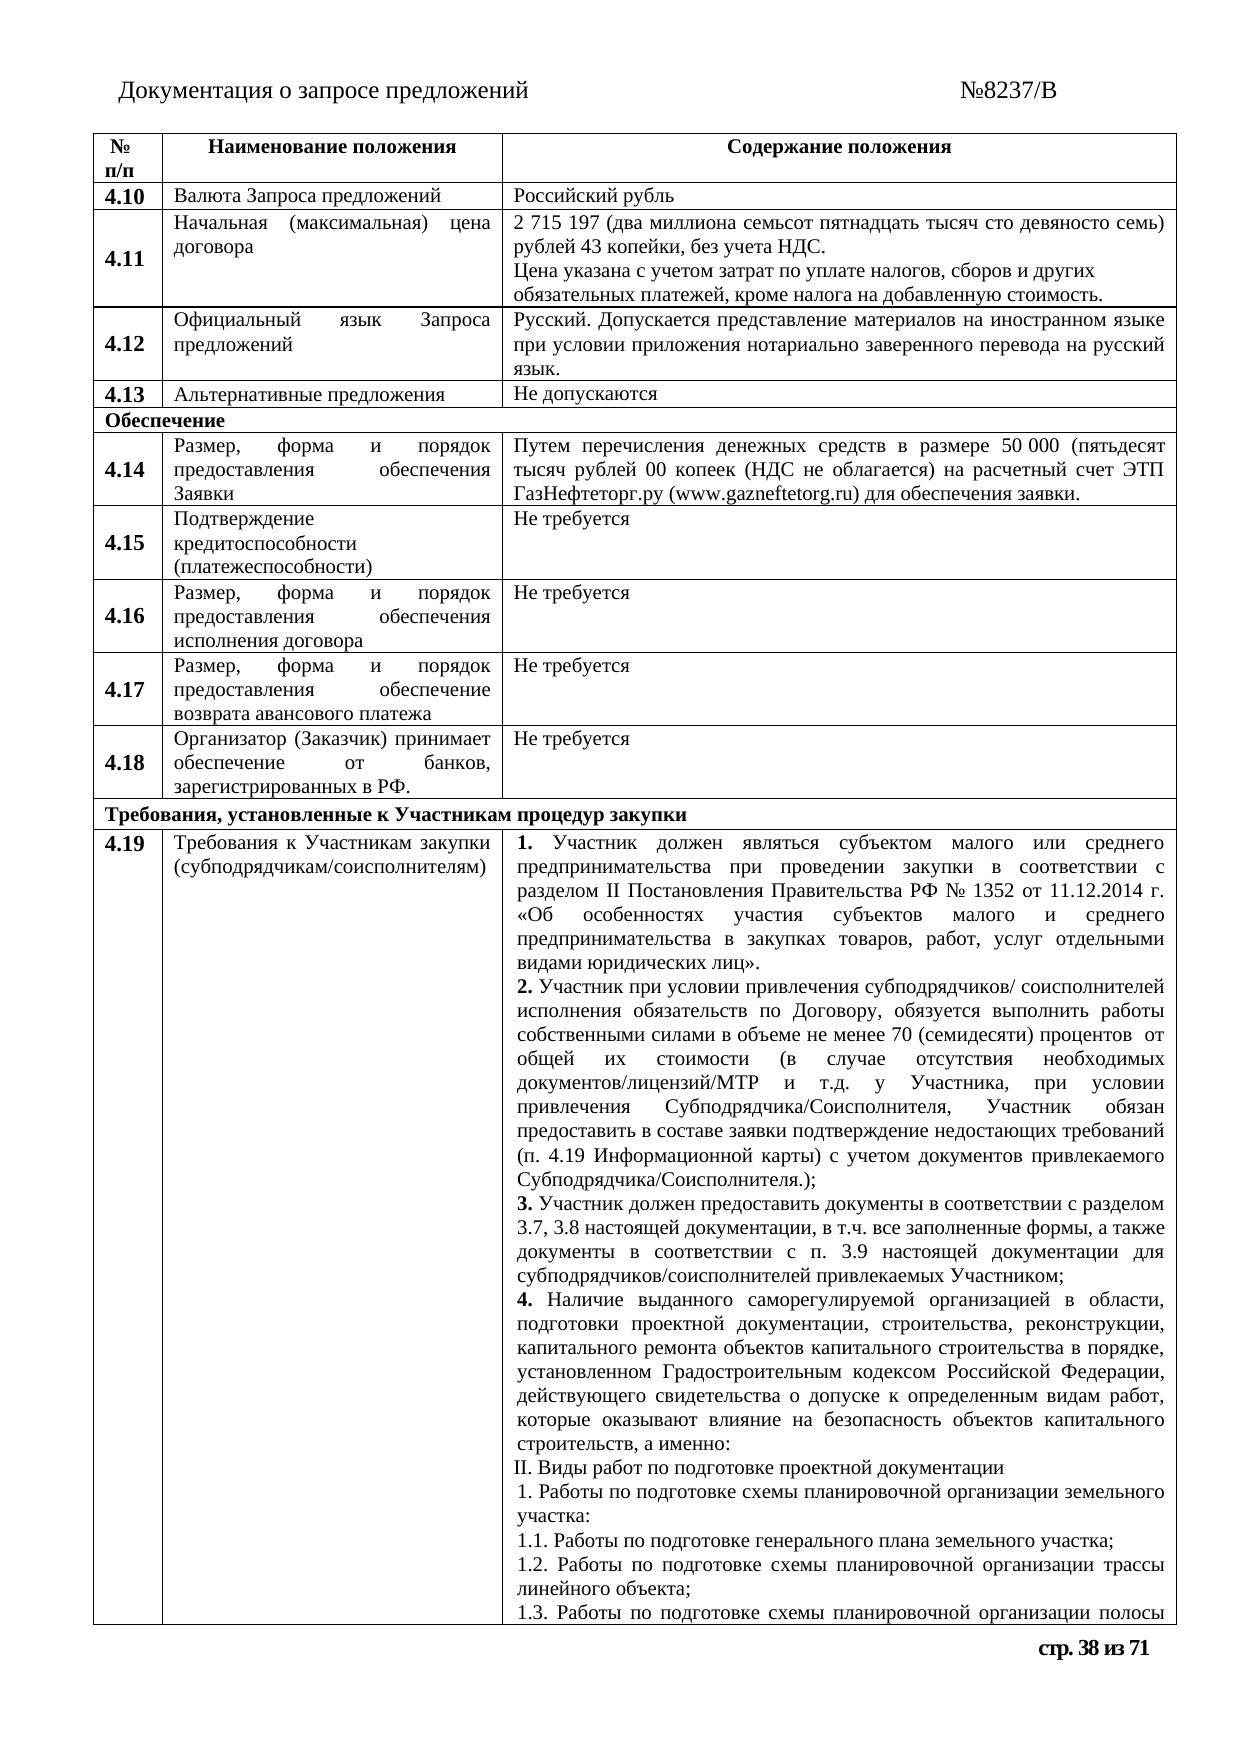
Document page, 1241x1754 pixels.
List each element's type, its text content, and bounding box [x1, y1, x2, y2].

table_cell [94, 381, 162, 407]
table_header № п/п [94, 134, 162, 182]
table_cell Обеспечение [94, 408, 1176, 432]
table_cell [94, 183, 162, 209]
table_cell [94, 653, 162, 725]
table_cell Размер, форма и порядок предоставления обеспечение возврата авансового платежа [163, 653, 502, 725]
table_cell [94, 210, 162, 306]
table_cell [503, 830, 1176, 1624]
table_cell Российский рубль [503, 183, 1176, 209]
table_cell [94, 433, 162, 505]
table_cell [94, 308, 162, 379]
table_cell Валюта Запроса предложений [163, 183, 502, 209]
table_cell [163, 830, 502, 1624]
table_cell Официальный язык Запроса предложений [163, 308, 502, 379]
table_cell 2 715 197 (два миллиона семьсот пятнадцать тысяч сто девяносто семь) рублей 43 копейки, без учета НДС. Цена указана с учетом затрат по уплате налогов, сборов и других обязательных платежей, кроме налога на добавленную стоимость. [503, 210, 1176, 306]
table_cell Не допускаются [503, 381, 1176, 407]
table_cell [94, 506, 162, 578]
table_cell Не требуется [503, 726, 1176, 798]
table_cell Путем перечисления денежных средств в размере 50 000 (пятьдесят тысяч рублей 00 копеек (НДС не облагается) на расчетный счет ЭТП ГазНефтеторг.ру (www.gazneftetorg.ru) для обеспечения заявки. [503, 433, 1176, 505]
table_cell Не требуется [503, 653, 1176, 725]
table_cell Русский. Допускается представление материалов на иностранном языке при условии приложения нотариально заверенного перевода на русский язык. [503, 308, 1176, 379]
table_cell Требования, установленные к Участникам процедур закупки [94, 799, 1176, 829]
table_cell Организатор (Заказчик) принимает обеспечение от банков, зарегистрированных в РФ. [163, 726, 502, 798]
table_cell Не требуется [503, 580, 1176, 652]
table_cell Размер, форма и порядок предоставления обеспечения исполнения договора [163, 580, 502, 652]
table_cell [94, 830, 162, 1624]
table_header Содержание положения [503, 134, 1176, 182]
table_cell [94, 580, 162, 652]
table_header Наименование положения [163, 134, 502, 182]
table_cell Не требуется [503, 506, 1176, 578]
table_cell Размер, форма и порядок предоставления обеспечения Заявки [163, 433, 502, 505]
table_cell [94, 726, 162, 798]
table_cell Альтернативные предложения [163, 381, 502, 407]
table_cell Начальная (максимальная) цена договора [163, 210, 502, 306]
table_cell Подтверждение кредитоспособности (платежеспособности) [163, 506, 502, 578]
